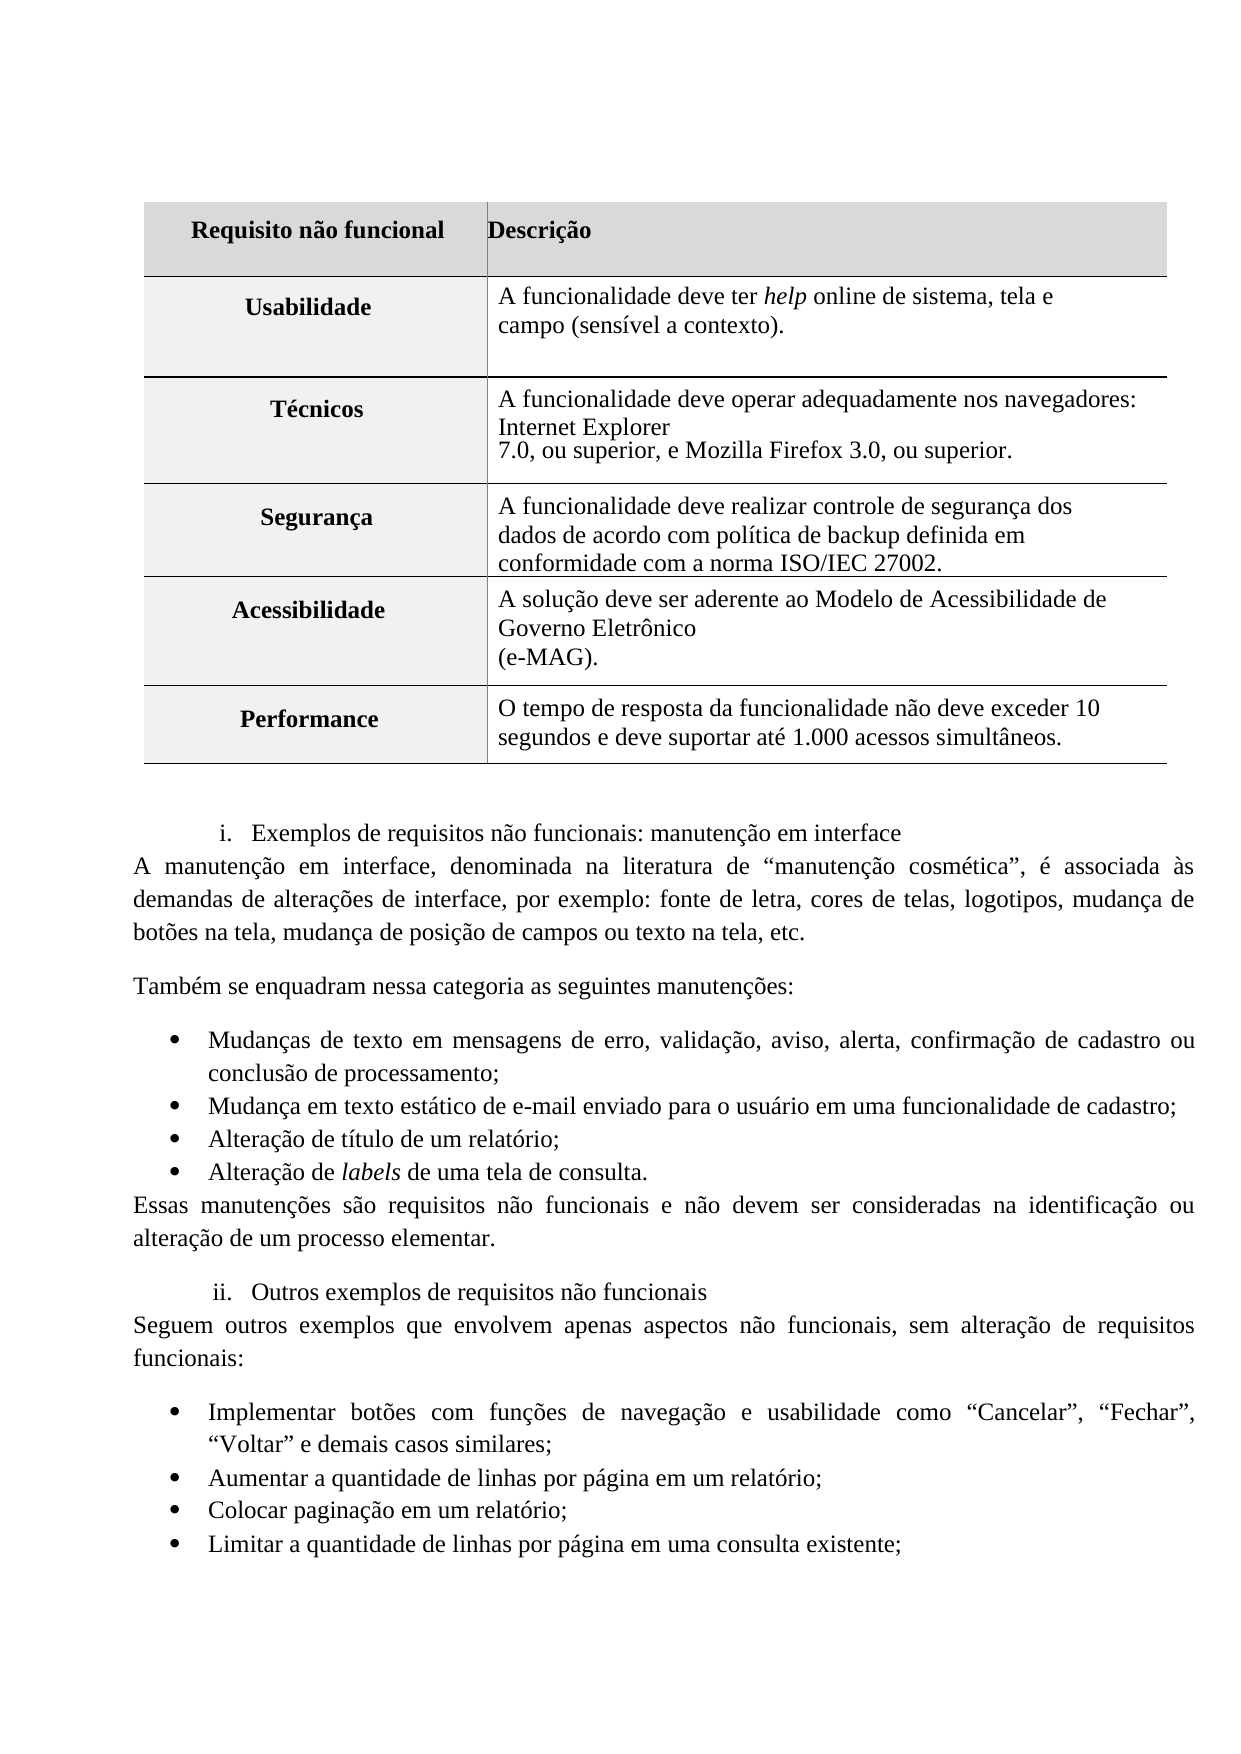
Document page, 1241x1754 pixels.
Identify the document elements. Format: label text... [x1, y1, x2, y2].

list Colocar paginação em um relatório; [170, 1496, 1196, 1524]
list Alteração de título de um relatório; [170, 1124, 1196, 1152]
text Seguem outros exemplos que envolvem apenas aspectos não funcionais, sem alteração de requisitos funcionais: [133, 1310, 1196, 1371]
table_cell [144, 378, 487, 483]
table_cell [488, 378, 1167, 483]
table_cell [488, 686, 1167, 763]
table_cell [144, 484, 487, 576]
list Aumentar a quantidade de linhas por página em um relatório; [170, 1463, 1196, 1491]
list Implementar botões com funções de navegação e usabilidade como “Cancelar”, “Fechar”, “Voltar” e demais casos similares; [170, 1397, 1196, 1458]
list Outros exemplos de requisitos não funcionais [232, 1277, 1196, 1305]
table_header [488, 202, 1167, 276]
list Mudança em texto estático de e-mail enviado para o usuário em uma funcionalidade de cadastro; [170, 1091, 1196, 1119]
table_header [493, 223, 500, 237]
list Limitar a quantidade de linhas por página em uma consulta existente; [170, 1529, 1196, 1557]
list Exemplos de requisitos não funcionais: manutenção em interface [232, 818, 1196, 847]
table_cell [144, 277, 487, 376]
list Alteração de labels de uma tela de consulta. [170, 1157, 1196, 1186]
text Também se enquadram nessa categoria as seguintes manutenções: [133, 971, 1196, 999]
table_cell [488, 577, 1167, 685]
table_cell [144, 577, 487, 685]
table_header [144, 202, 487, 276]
text Essas manutenções são requisitos não funcionais e não devem ser consideradas na identificação ou alteração de um processo elementar. [133, 1190, 1196, 1252]
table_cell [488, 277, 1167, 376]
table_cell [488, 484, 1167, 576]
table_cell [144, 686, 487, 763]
text A manutenção em interface, denominada na literatura de “manutenção cosmética”, é associada às demandas de alterações de interface, por exemplo: fonte de letra, cores de telas, logotipos, mudança de botões na tela, mudança de posição de campos ou texto na tela, etc. [133, 851, 1196, 946]
list Mudanças de texto em mensagens de erro, validação, aviso, alerta, confirmação de cadastro ou conclusão de processamento; [170, 1025, 1196, 1086]
